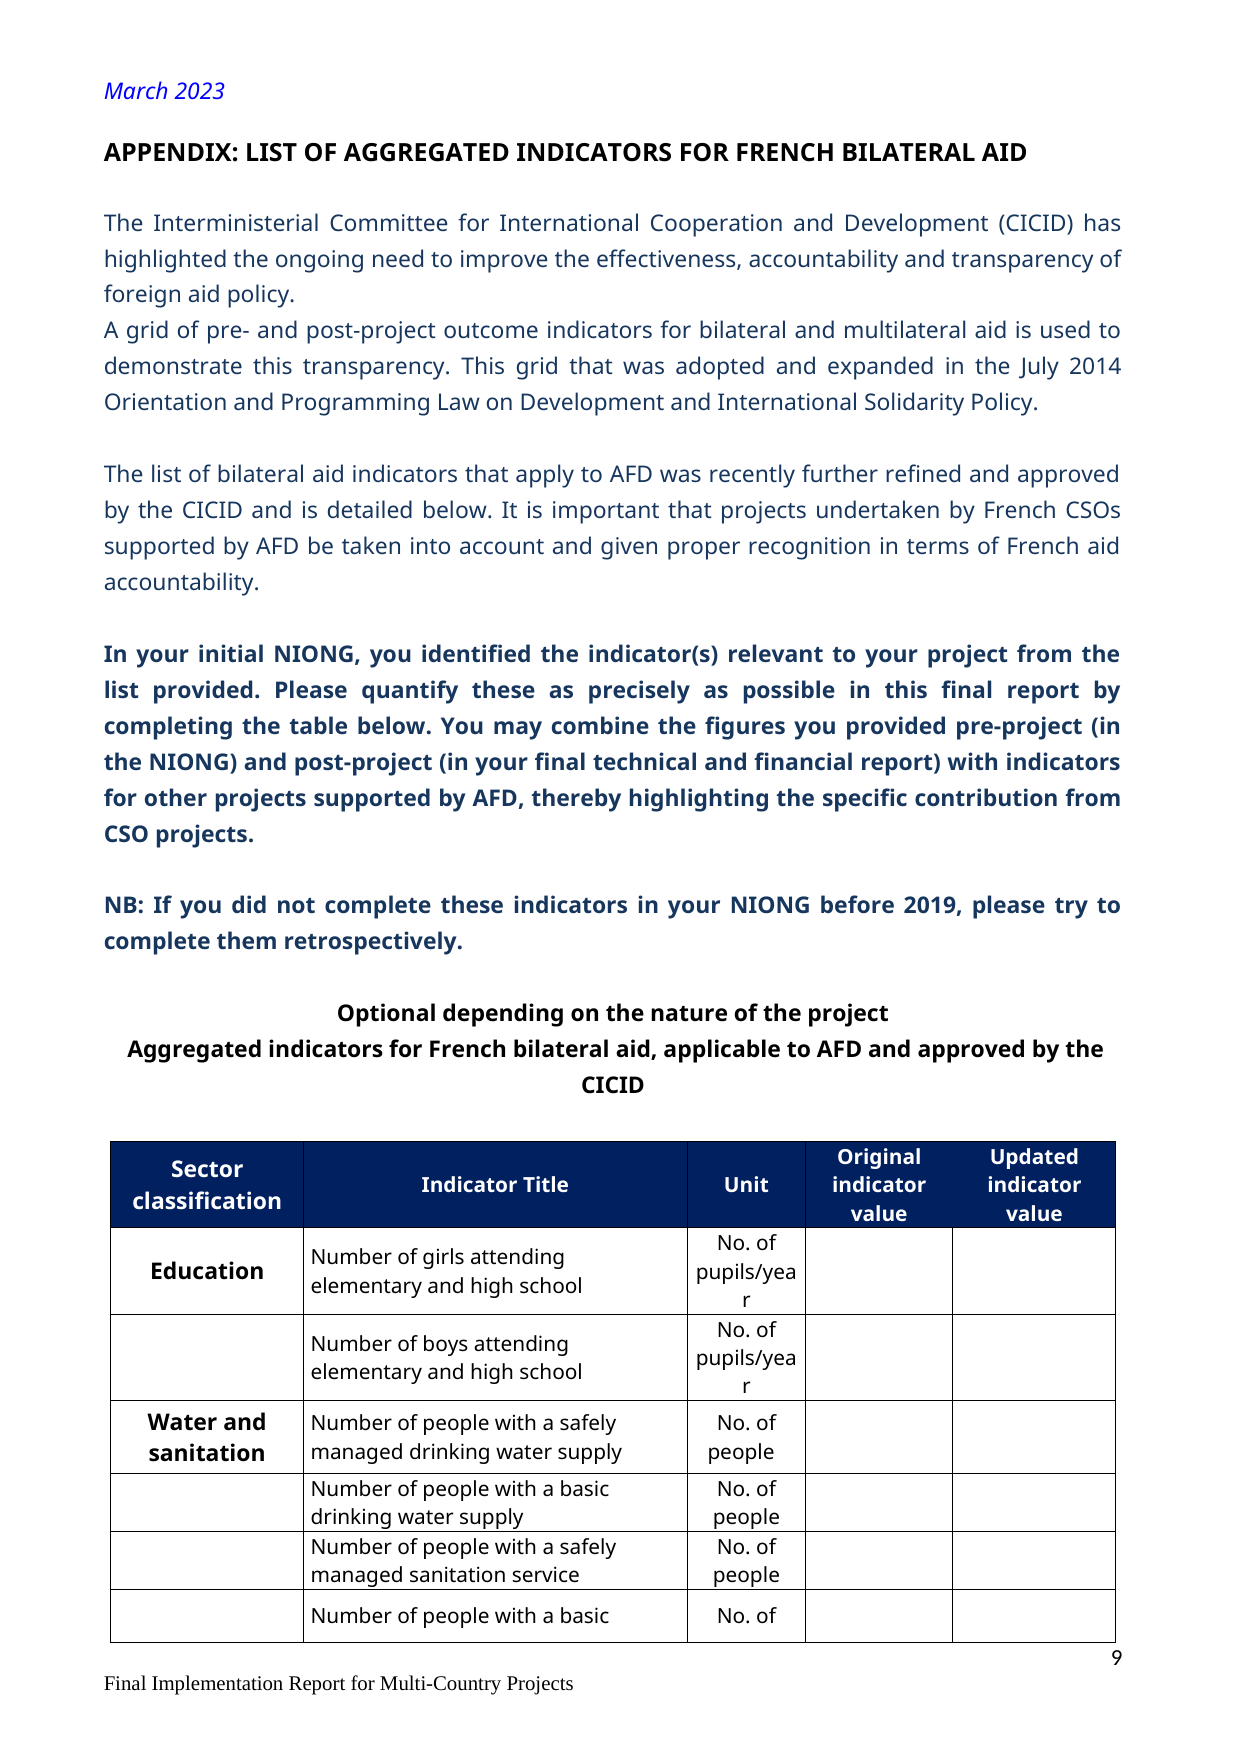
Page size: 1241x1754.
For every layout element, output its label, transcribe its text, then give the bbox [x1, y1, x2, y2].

table_cell [953, 1532, 1115, 1589]
text A grid of pre- and post-project outcome indicators for bilateral and multilateral aid is used to demonstrate this transparency. This grid that was adopted and expanded in the July 2014 Orientation and Programming Law on Development and International Solidarity Policy. [103, 314, 1122, 417]
table_cell Number of girls attending elementary and high school [304, 1228, 687, 1314]
table_cell [953, 1401, 1115, 1473]
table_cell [304, 1590, 687, 1642]
text Aggregated indicators for French bilateral aid, applicable to AFD and approved by the CICID [103, 1033, 1122, 1100]
table_cell [111, 1590, 303, 1642]
table_cell [953, 1474, 1115, 1531]
table_cell Education [111, 1228, 303, 1314]
table_cell Number of boys attending elementary and high school [304, 1315, 687, 1400]
table_cell [111, 1532, 303, 1589]
table_cell No. of people [688, 1401, 805, 1473]
table_cell Number of people with a safely managed sanitation service [304, 1532, 687, 1589]
table_cell No. of people [688, 1590, 805, 1642]
text The Interministerial Committee for International Cooperation and Development (CICID) has highlighted the ongoing need to improve the effectiveness, accountability and transparency of foreign aid policy. [103, 207, 1122, 310]
table_header Indicator Title [304, 1142, 687, 1227]
table_cell [953, 1590, 1115, 1642]
table_cell [953, 1315, 1115, 1400]
table_header Unit [688, 1142, 805, 1227]
text In your initial NIONG, you identified the indicator(s) relevant to your project from the list provided. Please quantify these as precisely as possible in this final report by completing the table below. You may combine the figures you provided pre-project (in the NIONG) and post-project (in your final technical and financial report) with indicators for other projects supported by AFD, thereby highlighting the specific contribution from CSO projects. [103, 638, 1122, 849]
table_cell [111, 1474, 303, 1531]
table_cell [806, 1315, 952, 1400]
table_cell [806, 1228, 952, 1314]
table_cell Number of people with a safely managed drinking water supply [304, 1401, 687, 1473]
table_cell [806, 1532, 952, 1589]
table_cell [806, 1474, 952, 1531]
table_cell Water and sanitation [111, 1401, 303, 1473]
text The list of bilateral aid indicators that apply to AFD was recently further refined and approved by the CICID and is detailed below. It is important that projects undertaken by French CSOs supported by AFD be taken into account and given proper recognition in terms of French aid accountability. [103, 458, 1122, 597]
table_cell [111, 1315, 303, 1400]
table_cell [806, 1590, 952, 1642]
text APPENDIX: LIST OF AGGREGATED INDICATORS FOR FRENCH BILATERAL AID [103, 135, 1122, 169]
table_header Original indicator value [806, 1142, 953, 1227]
table_cell No. of people [688, 1532, 805, 1589]
table_header Updated indicator value [953, 1142, 1115, 1227]
table_cell Number of people with a basic drinking water supply [304, 1474, 687, 1531]
text NB: If you did not complete these indicators in your NIONG before 2019, please try to complete them retrospectively. [103, 889, 1122, 957]
table_cell No. of pupils/year [688, 1228, 805, 1314]
table_cell [953, 1228, 1115, 1314]
table_header Sector classification [111, 1142, 303, 1227]
table_cell [806, 1401, 952, 1473]
table_cell No. of pupils/year [688, 1315, 805, 1400]
table_cell No. of people [688, 1474, 805, 1531]
text Optional depending on the nature of the project [103, 997, 1122, 1028]
